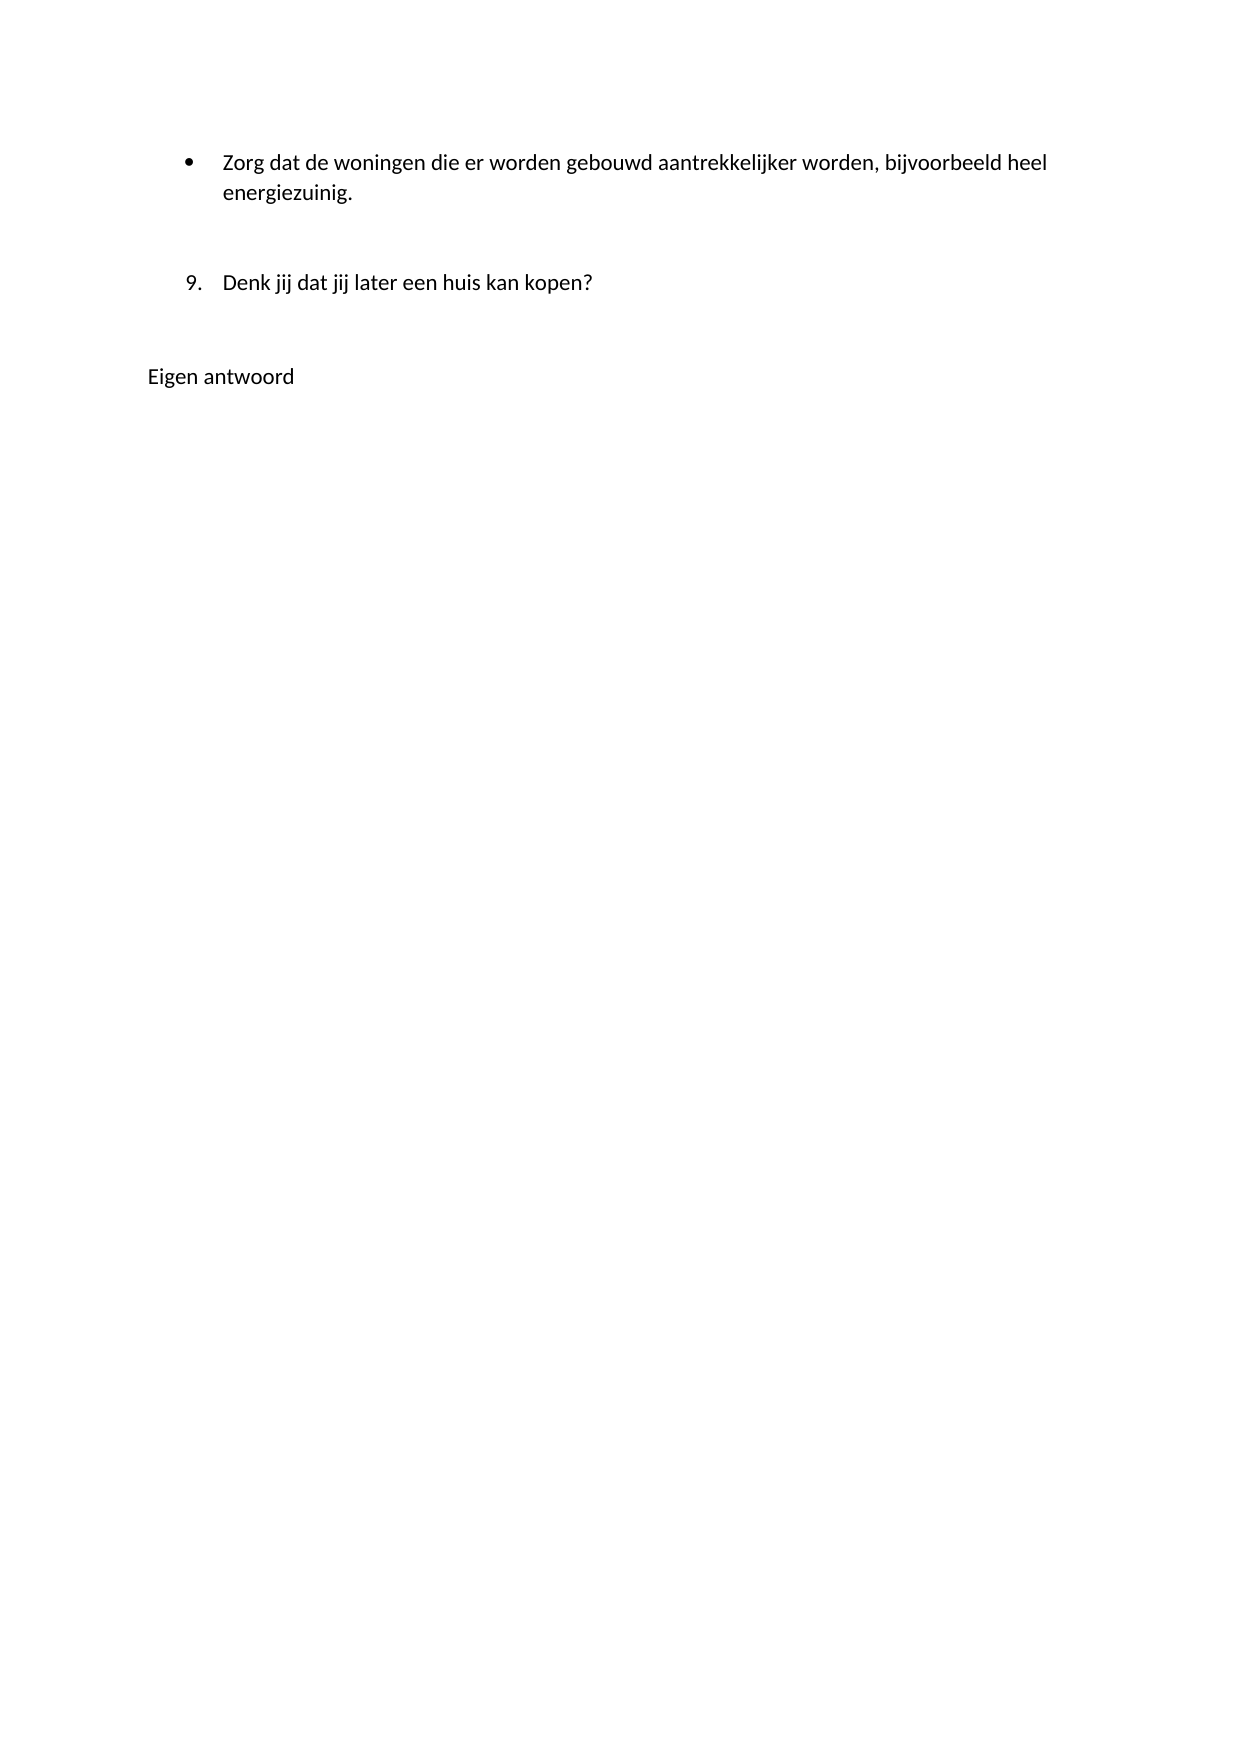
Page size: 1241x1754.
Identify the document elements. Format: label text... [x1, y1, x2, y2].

text Eigen antwoord [148, 362, 1093, 390]
list Denk jij dat jij later een huis kan kopen? [185, 268, 1093, 296]
list Zorg dat de woningen die er worden gebouwd aantrekkelijker worden, bijvoorbeeld heel energiezuinig. [185, 148, 1093, 206]
